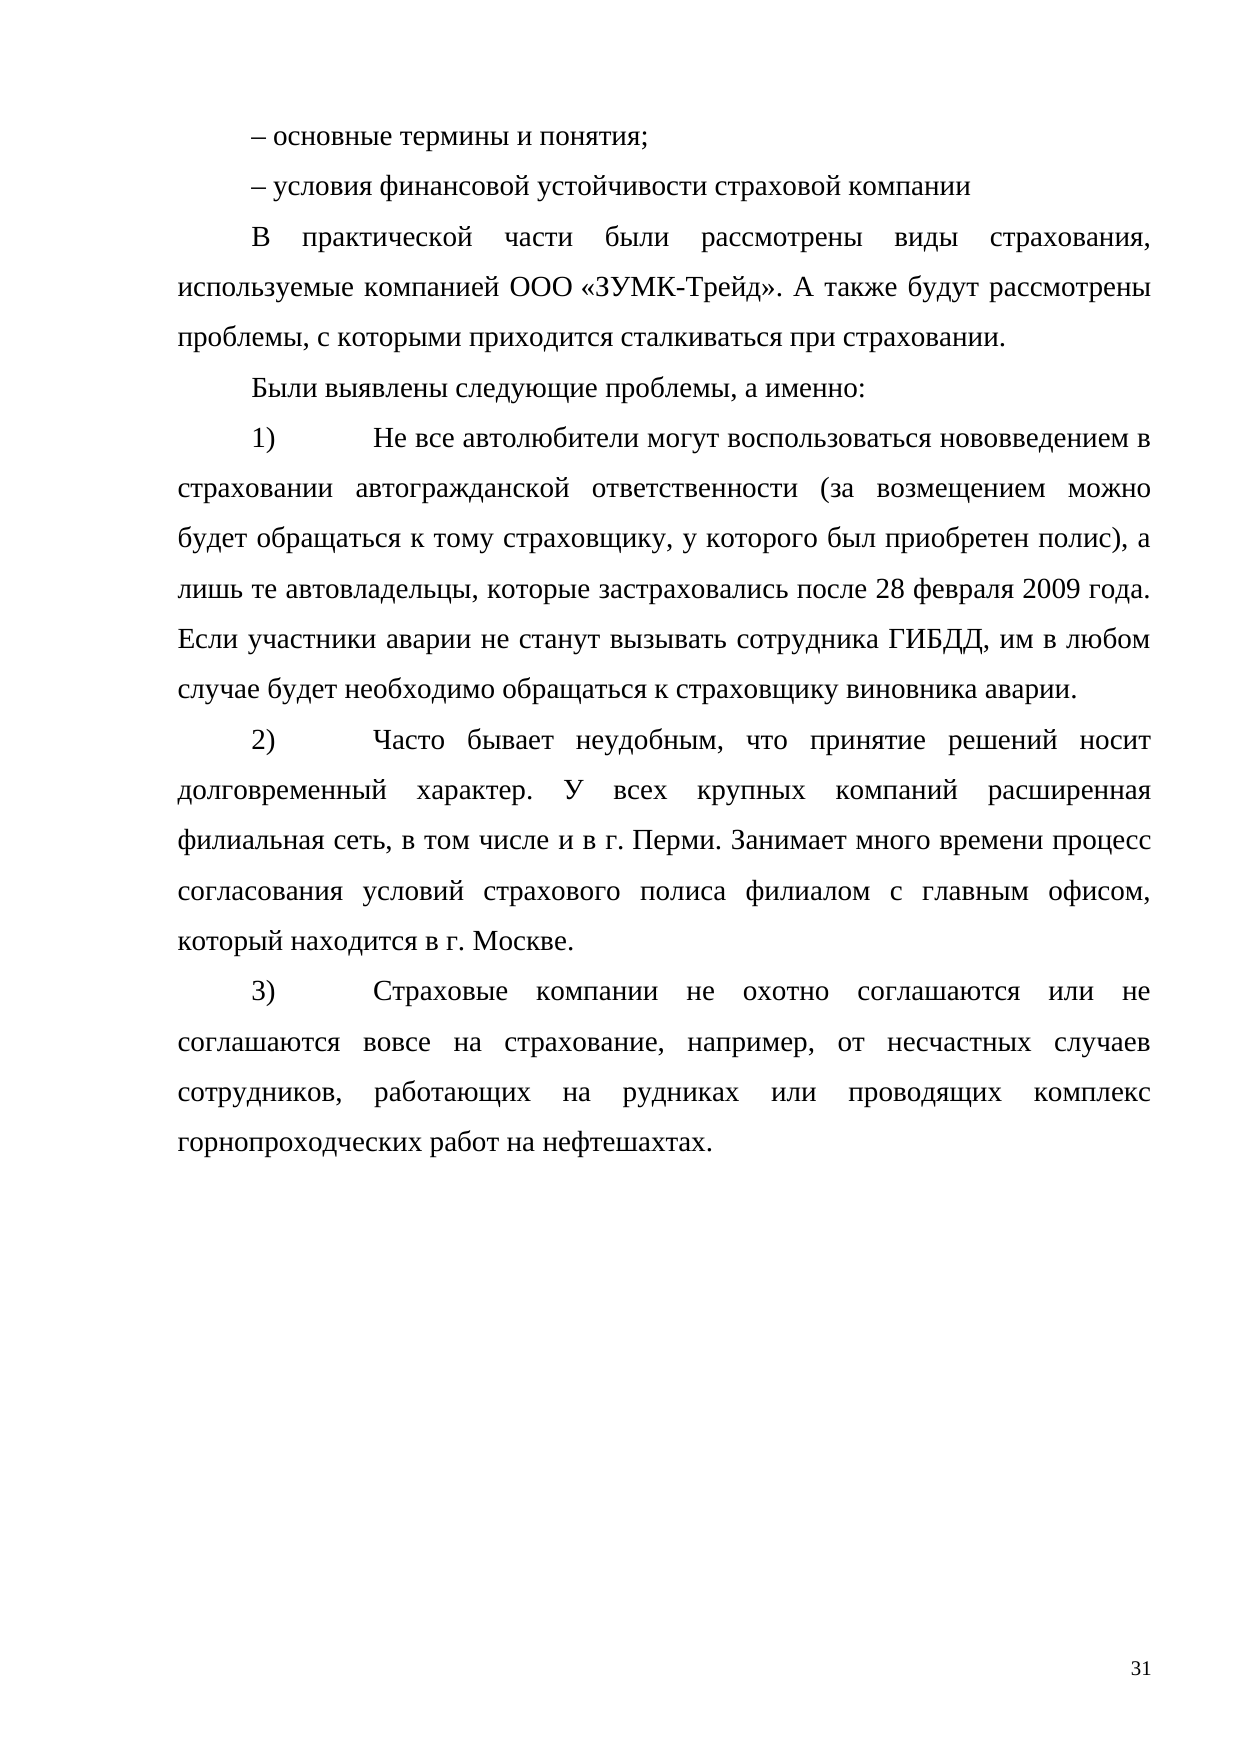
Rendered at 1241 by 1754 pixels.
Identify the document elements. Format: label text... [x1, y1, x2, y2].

list Страховые компании не охотно соглашаются или не соглашаются вовсе на страхование, например, от несчастных случаев сотрудников, работающих на рудниках или проводящих комплекс горнопроходческих работ на нефтешахтах. [177, 973, 1152, 1158]
list Часто бывает неудобным, что принятие решений носит долговременный характер. У всех крупных компаний расширенная филиальная сеть, в том числе и в г. Перми. Занимает много времени процесс согласования условий страхового полиса филиалом с главным офисом, который находится в г. Москве. [177, 722, 1152, 957]
text Были выявлены следующие проблемы, а именно: [177, 370, 1152, 403]
text – условия финансовой устойчивости страховой компании [177, 168, 1152, 202]
list Не все автолюбители могут воспользоваться нововведением в страховании автогражданской ответственности (за возмещением можно будет обращаться к тому страховщику, у которого был приобретен полис), а лишь те автовладельцы, которые застраховались после 28 февраля 2009 года. Если участники аварии не станут вызывать сотрудника ГИБДД, им в любом случае будет необходимо обращаться к страховщику виновника аварии. [177, 420, 1152, 705]
text В практической части были рассмотрены виды страхования, используемые компанией ООО «ЗУМК-Трейд». А также будут рассмотрены проблемы, с которыми приходится сталкиваться при страховании. [177, 219, 1152, 353]
text – основные термины и понятия; [177, 118, 1152, 152]
